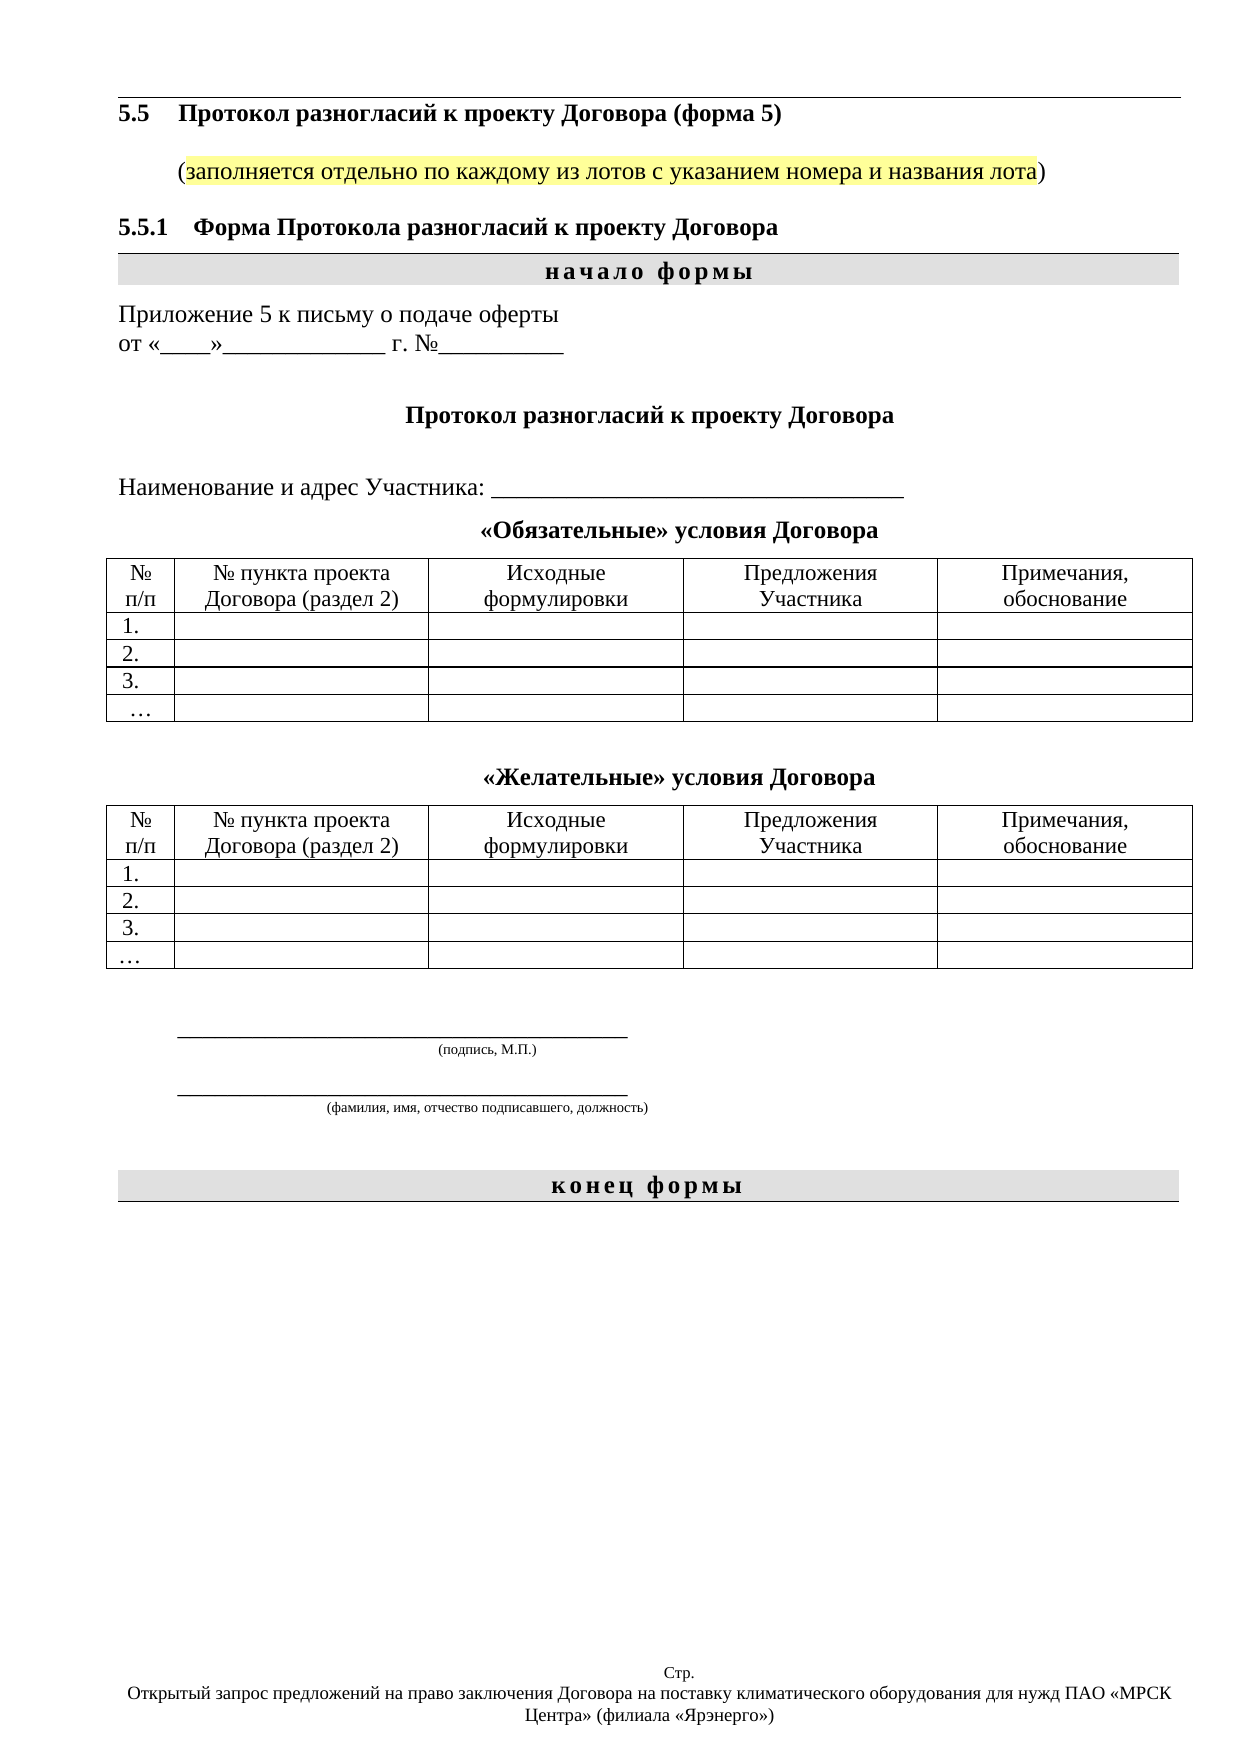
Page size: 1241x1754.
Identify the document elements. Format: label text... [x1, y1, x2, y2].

text Приложение 5 к письму о подаче оферты от «____»_____________ г. №__________ [118, 299, 1181, 357]
table_cell [938, 695, 1192, 721]
text «Желательные» условия Договора [118, 762, 1181, 790]
table_cell [107, 887, 174, 913]
text Протокол разногласий к проекту Договора [118, 400, 1181, 428]
text (подпись, М.П.) [118, 1041, 797, 1070]
table_header № пункта проекта Договора (раздел 2) [175, 559, 428, 612]
text ____________________________________ [118, 1012, 1181, 1041]
table_header Предложения Участника [684, 559, 937, 612]
text «Обязательные» условия Договора [118, 515, 1181, 543]
table_cell [938, 860, 1192, 886]
table_cell [684, 695, 937, 721]
table_cell [107, 613, 174, 639]
table_cell [107, 640, 174, 666]
table_cell … [107, 695, 174, 721]
text (фамилия, имя, отчество подписавшего, должность) [118, 1098, 797, 1127]
text Наименование и адрес Участника: _________________________________ [118, 472, 1181, 500]
table_cell [175, 695, 428, 721]
table_cell [175, 914, 428, 941]
table_header № п/п [107, 806, 174, 858]
subtitle Форма Протокола разногласий к проекту Договора [118, 212, 1181, 240]
table_cell [429, 695, 683, 721]
table_cell [429, 887, 683, 913]
table_header Исходные формулировки [429, 559, 683, 612]
table_cell [684, 613, 937, 639]
table_cell [429, 613, 683, 639]
table_header № п/п [107, 559, 174, 612]
table_cell [107, 914, 174, 941]
table_cell [684, 640, 937, 666]
table_cell [429, 668, 683, 694]
table_cell [175, 640, 428, 666]
text начало формы [118, 254, 1179, 285]
table_cell [429, 942, 683, 968]
subtitle Протокол разногласий к проекту Договора (форма 5) [118, 98, 1181, 127]
table_cell [938, 668, 1192, 694]
table_header Примечания, обоснование [938, 806, 1192, 858]
table_cell [938, 887, 1192, 913]
table_cell [684, 914, 937, 941]
table_cell [938, 613, 1192, 639]
text конец формы [118, 1170, 1179, 1201]
table_cell [938, 914, 1192, 941]
text ____________________________________ [118, 1070, 1181, 1098]
table_cell [429, 640, 683, 666]
table_cell [175, 613, 428, 639]
table_cell [684, 668, 937, 694]
table_cell [175, 668, 428, 694]
table_cell [684, 942, 937, 968]
table_cell [107, 860, 174, 886]
table_cell [684, 860, 937, 886]
table_cell [429, 914, 683, 941]
table_header Предложения Участника [684, 806, 937, 858]
table_cell [429, 860, 683, 886]
table_header Исходные формулировки [429, 806, 683, 858]
table_cell [938, 942, 1192, 968]
table_cell [175, 860, 428, 886]
table_cell [107, 668, 174, 694]
table_cell [175, 887, 428, 913]
table_cell … [107, 942, 174, 968]
table_cell [938, 640, 1192, 666]
table_header Примечания, обоснование [938, 559, 1192, 612]
table_cell [684, 887, 937, 913]
table_cell [175, 942, 428, 968]
table_header № пункта проекта Договора (раздел 2) [175, 806, 428, 858]
